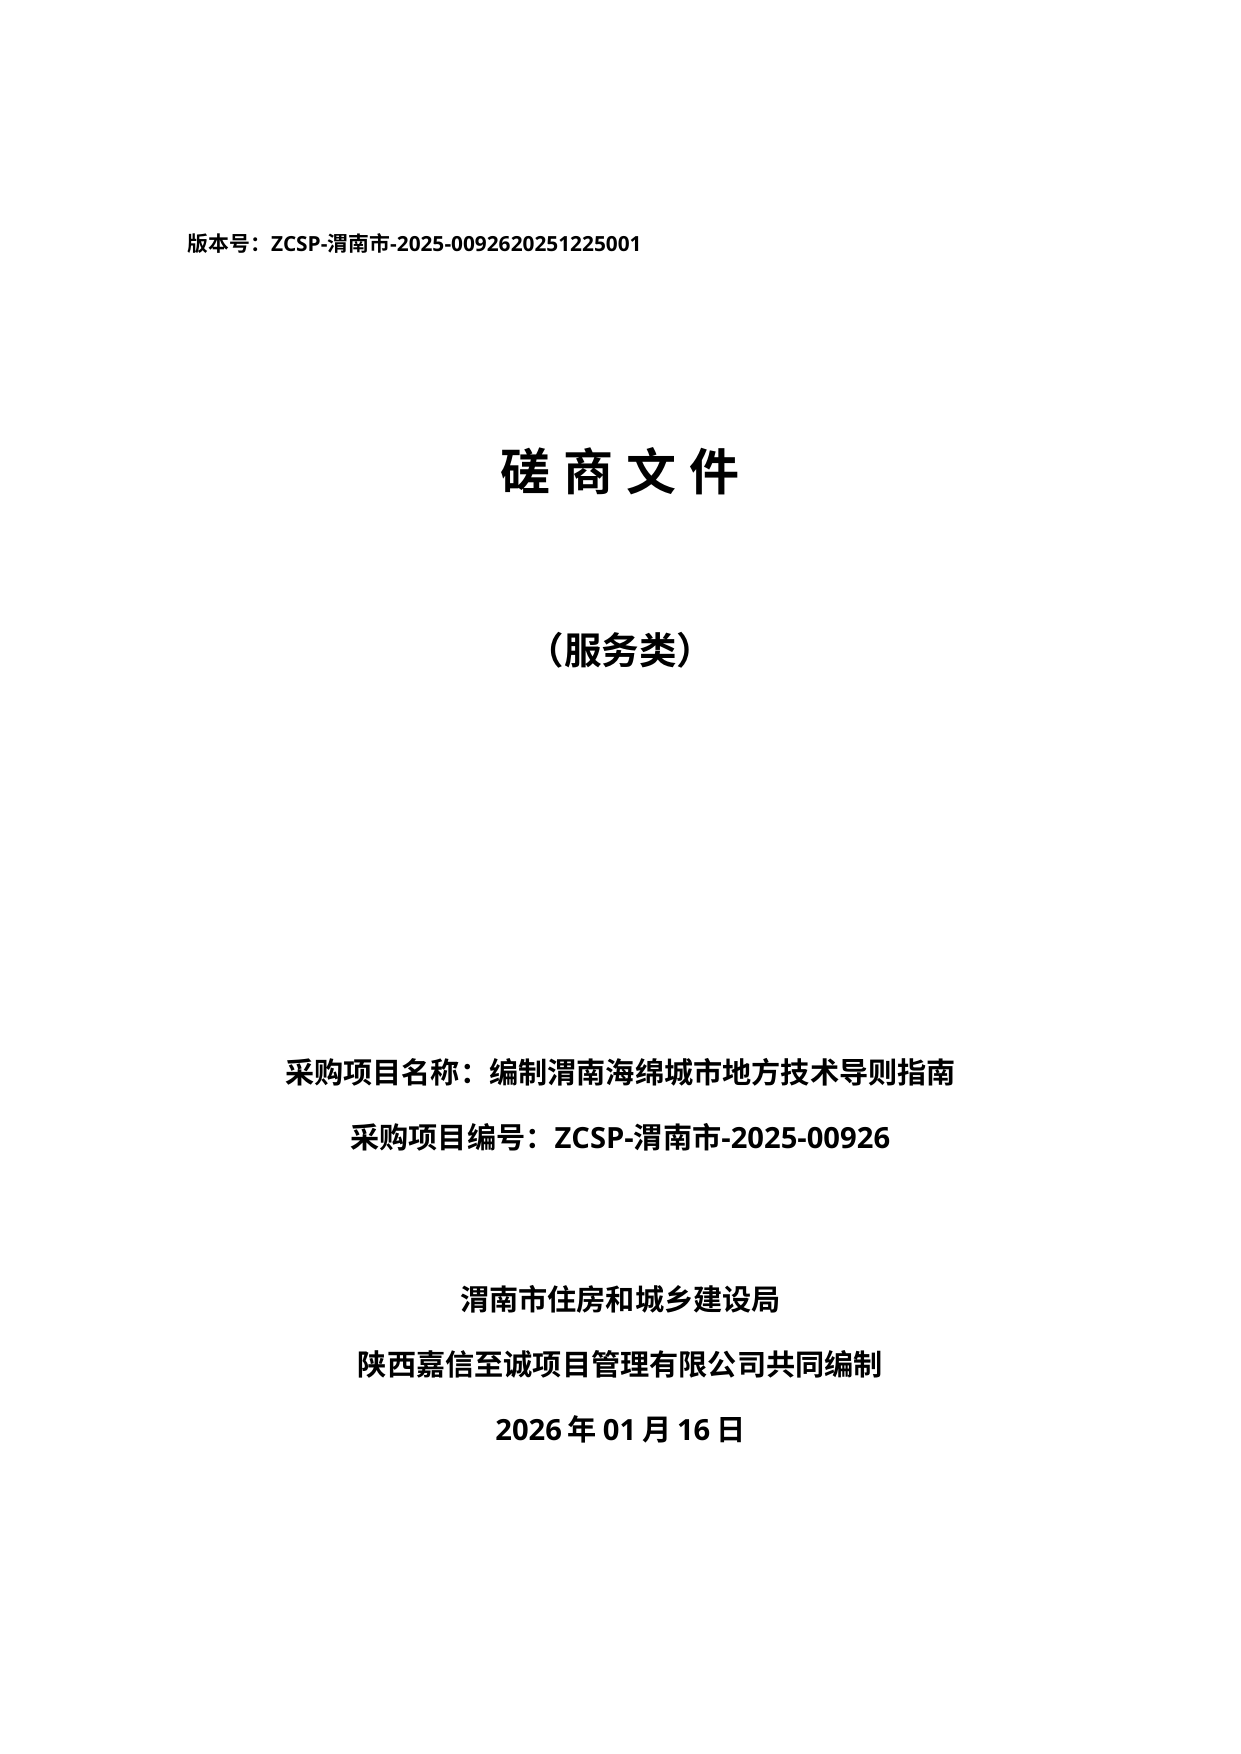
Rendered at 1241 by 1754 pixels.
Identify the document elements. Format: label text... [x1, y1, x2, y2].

text （服务类） [187, 617, 1053, 1039]
text 采购项目编号：ZCSP-渭南市-2025-00926 [187, 1104, 1053, 1267]
text 版本号：ZCSP-渭南市-2025-0092620251225001 [187, 227, 1053, 422]
text 磋 商 文 件 [187, 422, 1053, 617]
text 2026年01月16日 [187, 1397, 1053, 1462]
text 采购项目名称：编制渭南海绵城市地方技术导则指南 [187, 1039, 1053, 1104]
text 陕西嘉信至诚项目管理有限公司共同编制 [187, 1332, 1053, 1397]
text 渭南市住房和城乡建设局 [187, 1267, 1053, 1332]
